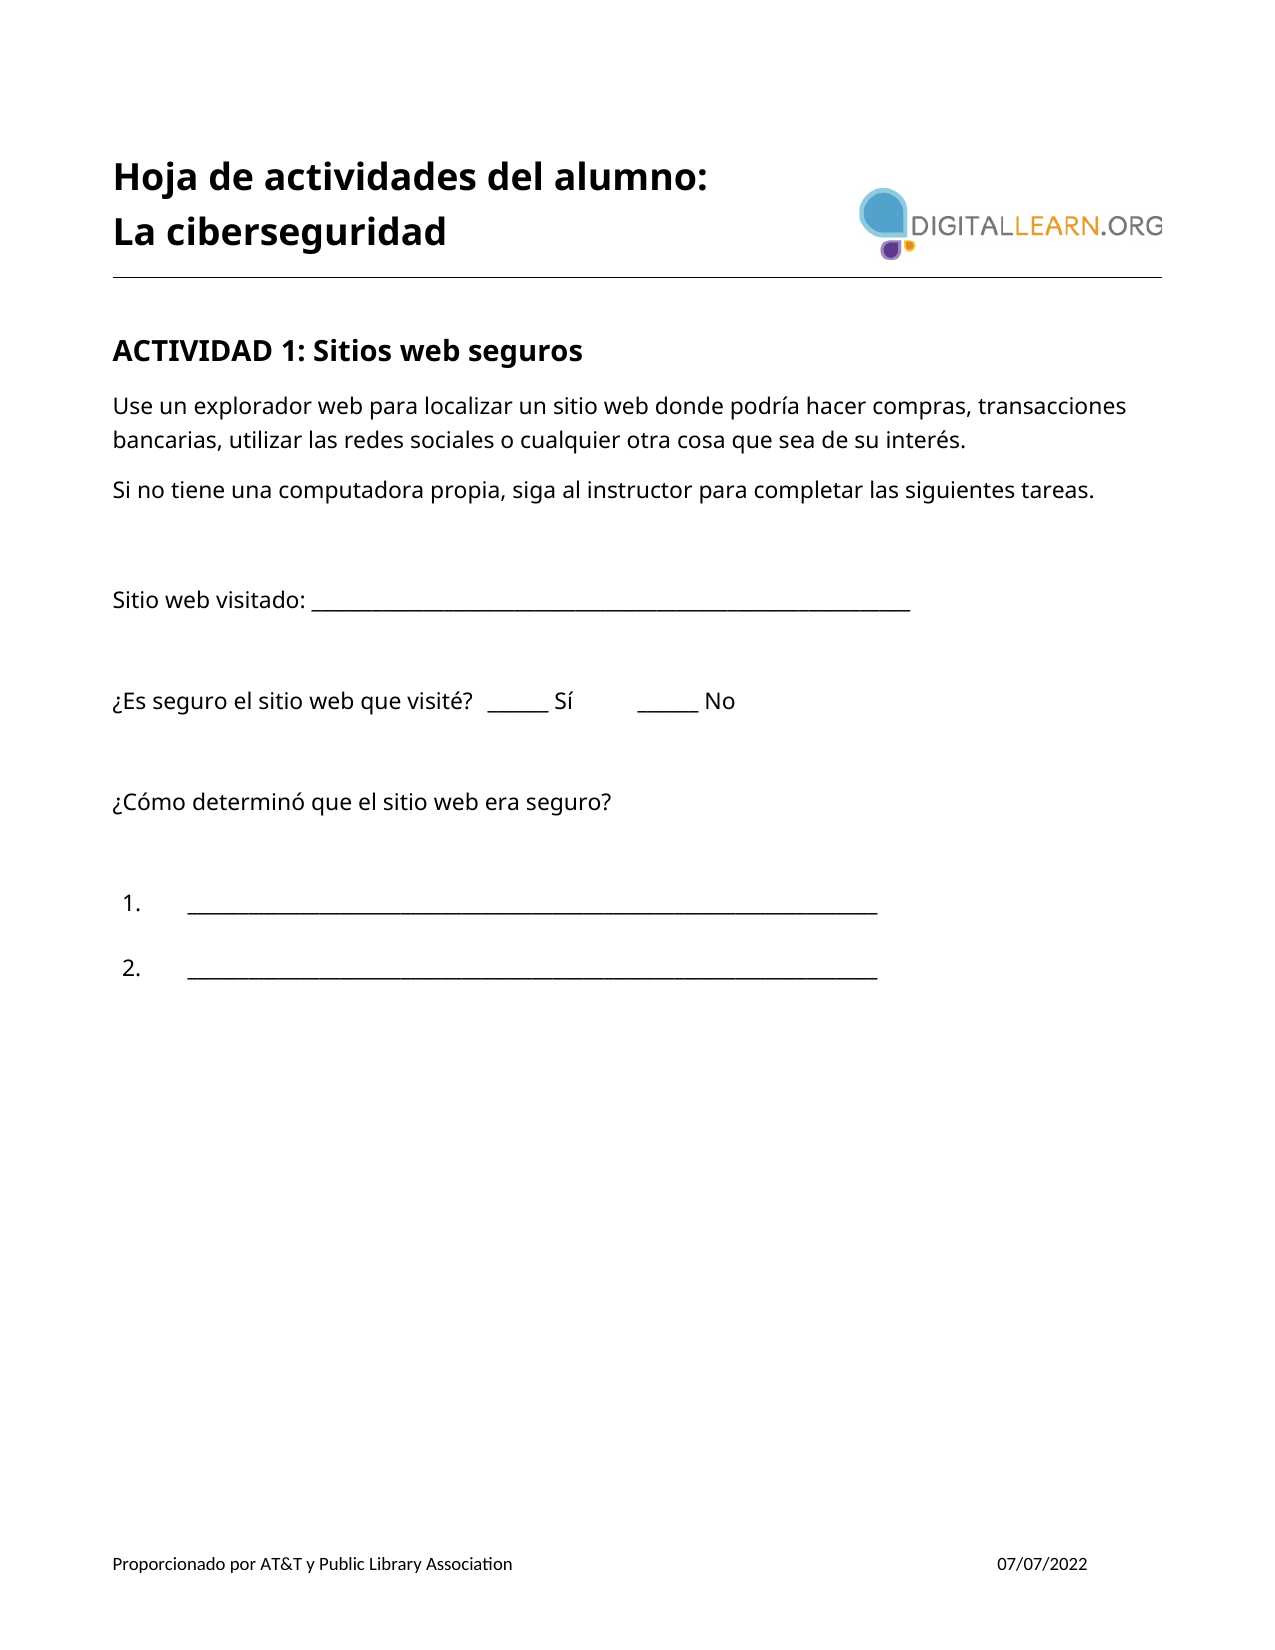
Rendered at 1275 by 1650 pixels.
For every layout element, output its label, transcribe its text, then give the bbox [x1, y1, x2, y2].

picture [859, 188, 1163, 260]
list ____________________________________________________________________ [112, 951, 1162, 983]
list ____________________________________________________________________ [112, 886, 1162, 918]
text Hoja de actividades del alumno: La ciberseguridad [112, 150, 1162, 256]
text ACTIVIDAD 1: Sitios web seguros [112, 330, 1162, 370]
text ¿Cómo determinó que el sitio web era seguro? [112, 786, 1162, 817]
text Sitio web visitado: ___________________________________________________________ [112, 584, 1162, 615]
text ¿Es seguro el sitio web que visité? ______ Sí ______ No [112, 685, 1162, 716]
text Si no tiene una computadora propia, siga al instructor para completar las siguientes tareas. [112, 474, 1162, 505]
text Use un explorador web para localizar un sitio web donde podría hacer compras, transacciones bancarias, utilizar las redes sociales o cualquier otra cosa que sea de su interés. [112, 390, 1162, 455]
